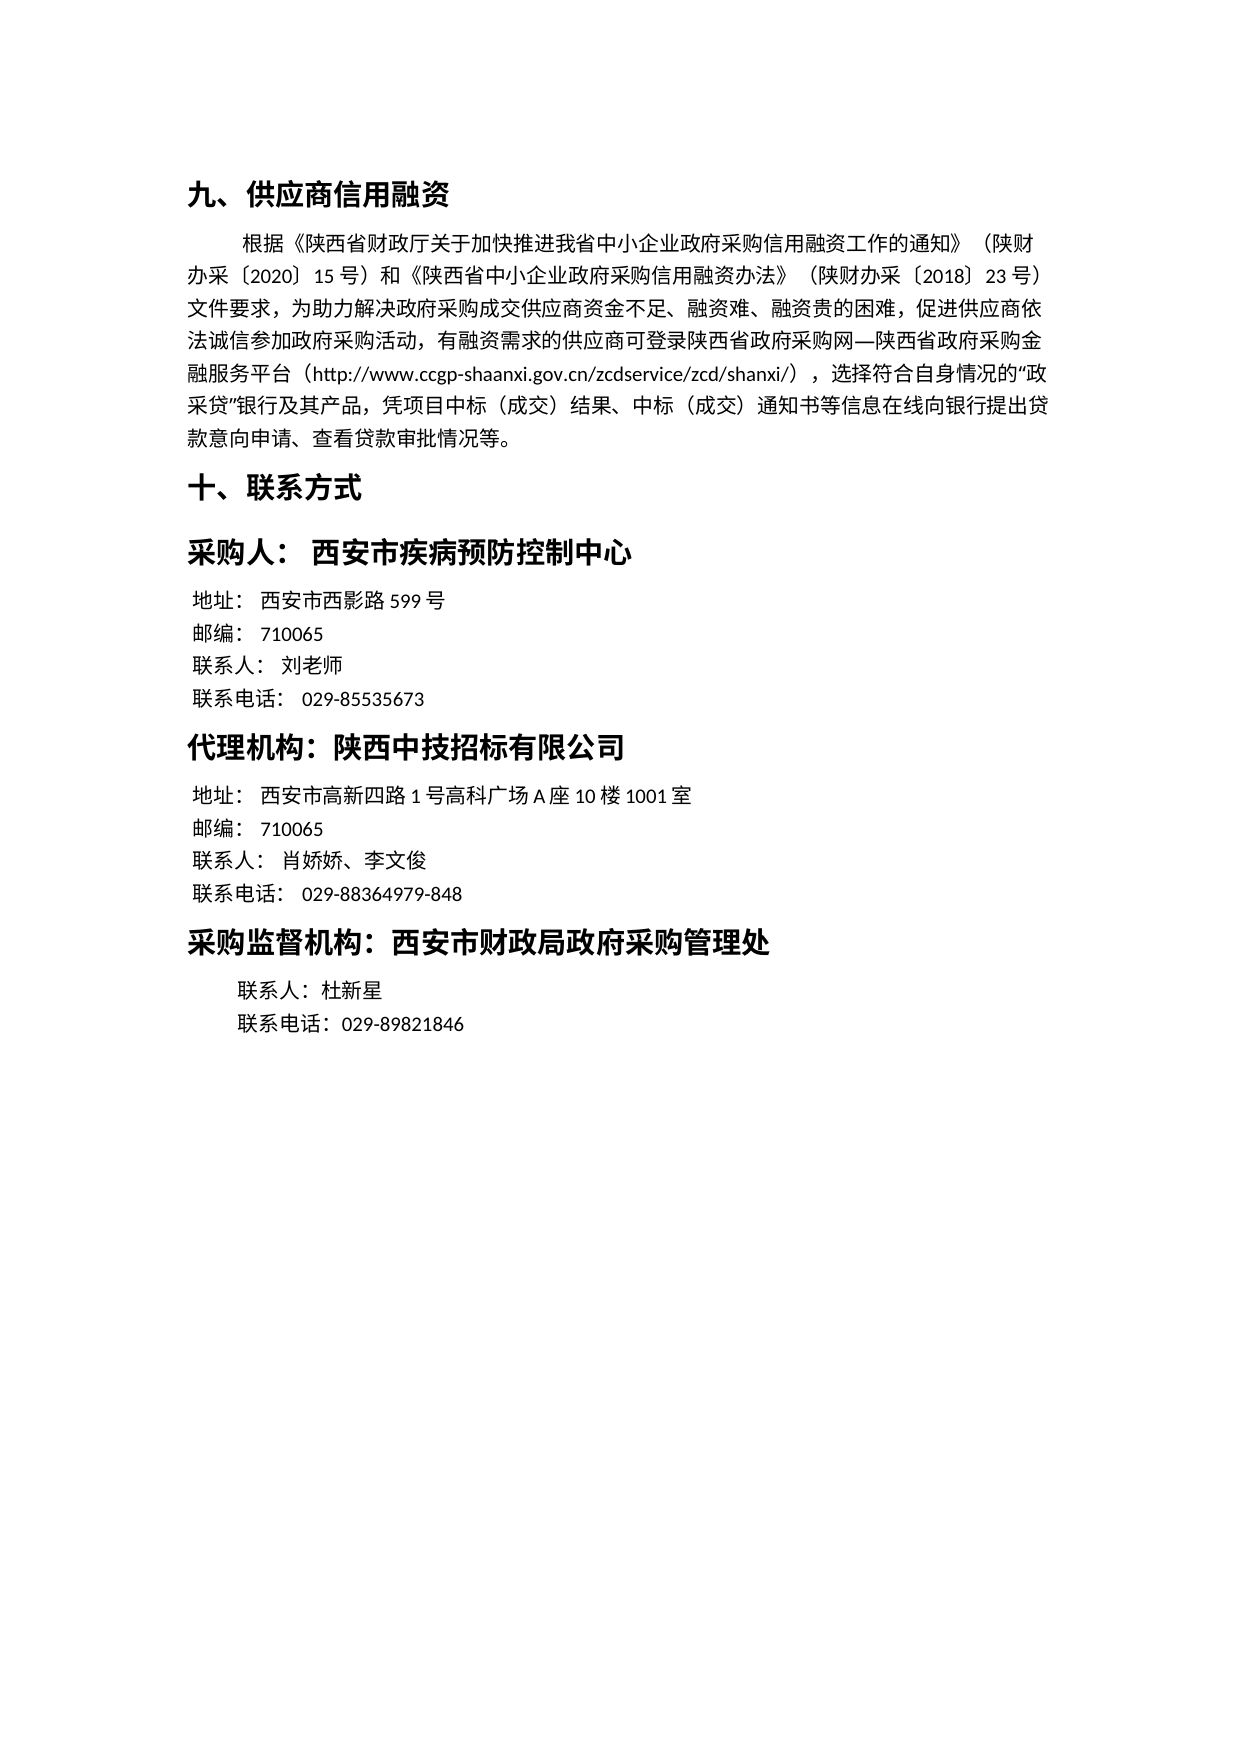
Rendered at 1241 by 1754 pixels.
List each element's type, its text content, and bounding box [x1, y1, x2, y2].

text 十、联系方式 [187, 454, 1053, 519]
text 邮编： 710065 [187, 812, 1053, 844]
text 联系电话： 029-88364979-848 [187, 877, 1053, 909]
text 采购人： 西安市疾病预防控制中心 [187, 519, 1053, 584]
text 联系人： 肖娇娇、李文俊 [187, 844, 1053, 877]
text 九、供应商信用融资 [187, 162, 1053, 227]
text 邮编： 710065 [187, 617, 1053, 649]
text 联系电话： 029-85535673 [187, 682, 1053, 714]
text 代理机构：陕西中技招标有限公司 [187, 714, 1053, 779]
text 地址： 西安市高新四路1号高科广场A座10楼1001室 [187, 779, 1053, 812]
text 联系人： 刘老师 [187, 649, 1053, 682]
text 联系电话：029-89821846 [187, 1007, 1053, 1039]
text 地址： 西安市西影路599号 [187, 584, 1053, 617]
text 联系人：杜新星 [187, 974, 1053, 1007]
text 采购监督机构：西安市财政局政府采购管理处 [187, 909, 1053, 974]
text 根据《陕西省财政厅关于加快推进我省中小企业政府采购信用融资工作的通知》（陕财办采〔2020〕15 号）和《陕西省中小企业政府采购信用融资办法》（陕财办采〔2018〕23 号）文件要求，为助力解决政府采购成交供应商资金不足、融资难、融资贵的困难，促进供应商依法诚信参加政府采购活动，有融资需求的供应商可登录陕西省政府采购网—陕西省政府采购金融服务平台（http://www.ccgp-shaanxi.gov.cn/zcdservice/zcd/shanxi/），选择符合自身情况的“政采贷”银行及其产品，凭项目中标（成交）结果、中标（成交）通知书等信息在线向银行提出贷款意向申请、查看贷款审批情况等。 [187, 227, 1053, 454]
